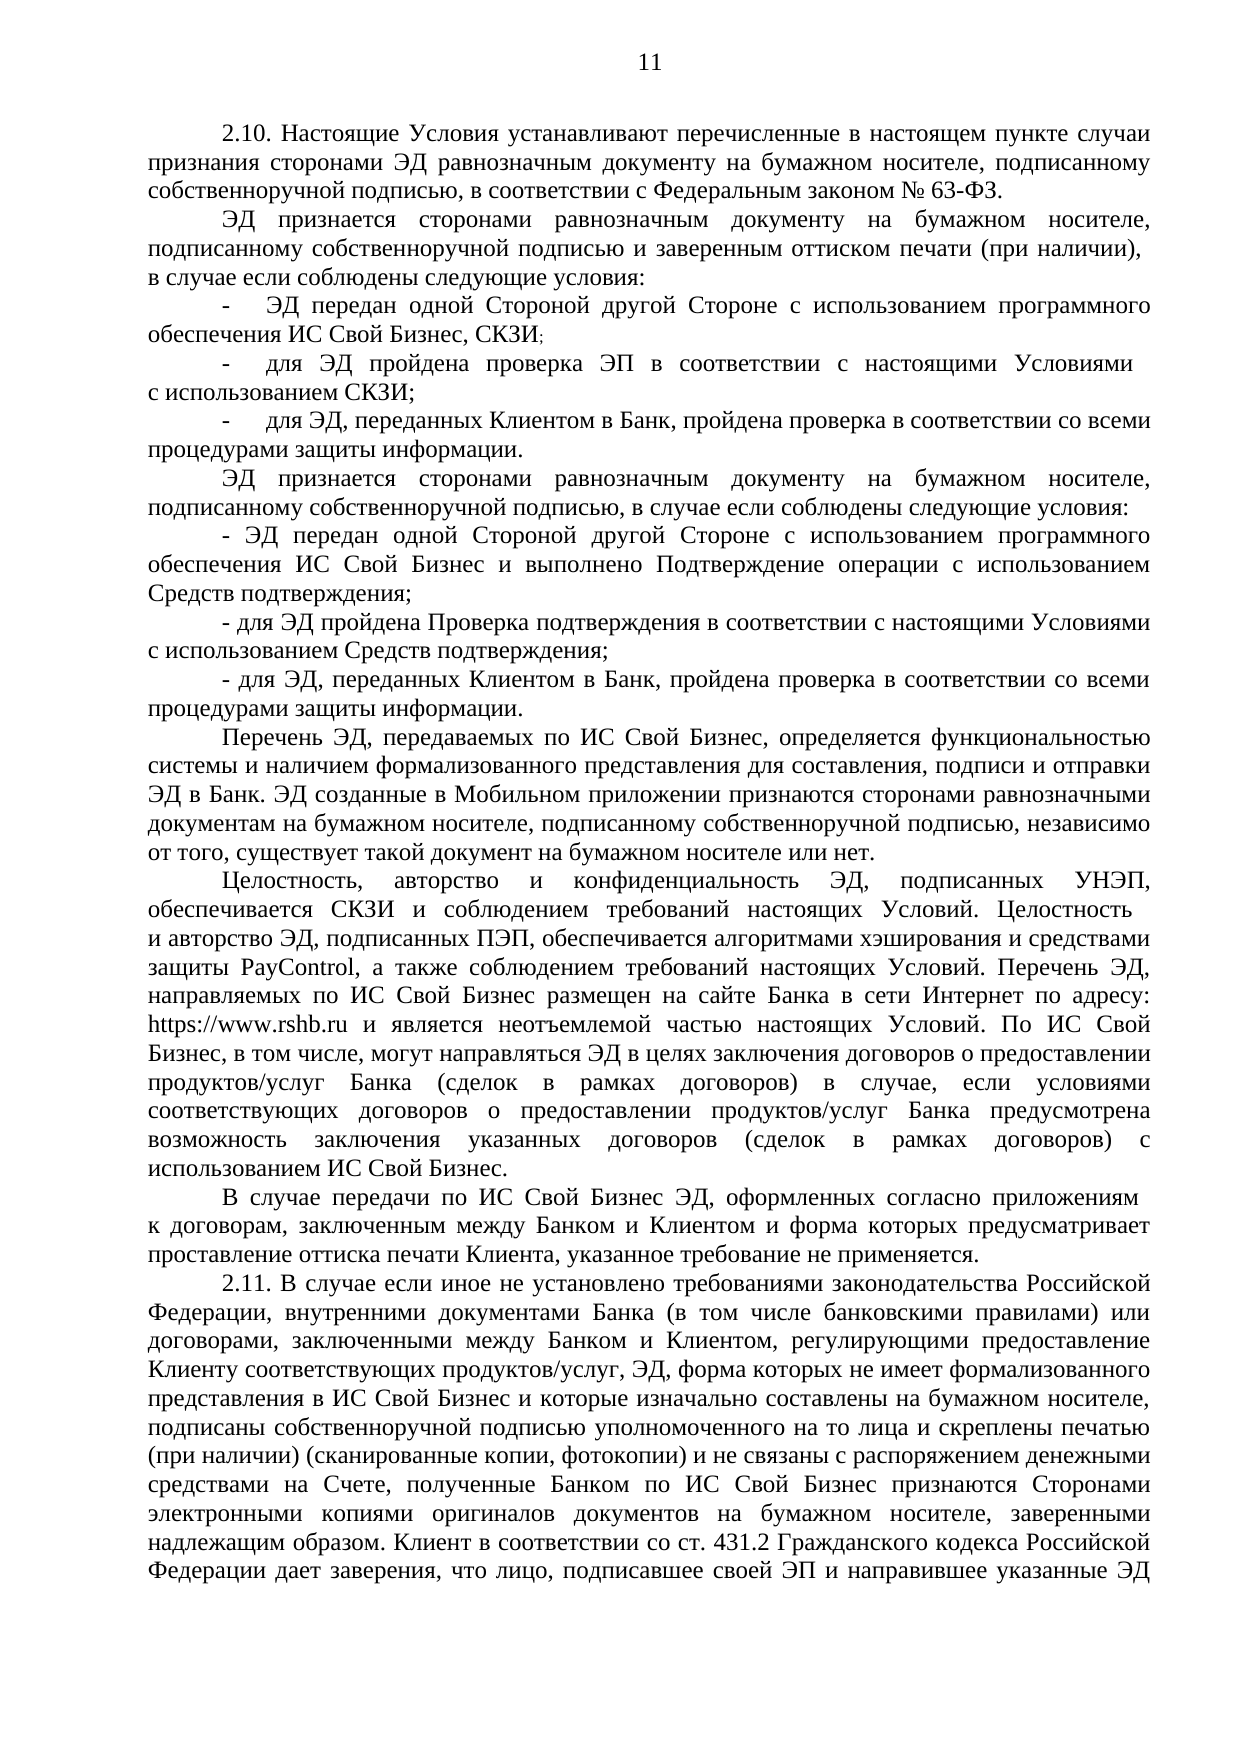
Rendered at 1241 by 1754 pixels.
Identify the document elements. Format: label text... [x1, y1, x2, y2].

text - для ЭД пройдена Проверка подтверждения в соответствии с настоящими Условиями с использованием Средств подтверждения; [148, 607, 1152, 664]
list для ЭД, переданных Клиентом в Банк, пройдена проверка в соответствии со всеми процедурами защиты информации. [148, 406, 1152, 463]
list для ЭД пройдена проверка ЭП в соответствии с настоящими Условиями с использованием СКЗИ; [148, 348, 1152, 406]
text Перечень ЭД, передаваемых по ИС Свой Бизнес, определяется функциональностью системы и наличием формализованного представления для составления, подписи и отправки ЭД в Банк. ЭД созданные в Мобильном приложении признаются сторонами равнозначными документам на бумажном носителе, подписанному собственноручной подписью, независимо от того, существует такой документ на бумажном носителе или нет. [148, 722, 1152, 866]
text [148, 1268, 1152, 1584]
text - ЭД передан одной Стороной другой Стороне с использованием программного обеспечения ИС Свой Бизнес и выполнено Подтверждение операции с использованием Средств подтверждения; [148, 521, 1152, 607]
text - для ЭД, переданных Клиентом в Банк, пройдена проверка в соответствии со всеми процедурами защиты информации. [148, 664, 1152, 722]
list ЭД передан одной Стороной другой Стороне с использованием программного обеспечения ИС Свой Бизнес, СКЗИ; [148, 291, 1152, 348]
text ЭД признается сторонами равнозначным документу на бумажном носителе, подписанному собственноручной подписью, в случае если соблюдены следующие условия: [148, 463, 1152, 521]
text Целостность, авторство и конфиденциальность ЭД, подписанных УНЭП, обеспечивается СКЗИ и соблюдением требований настоящих Условий. Целостность и авторство ЭД, подписанных ПЭП, обеспечивается алгоритмами хэширования и средствами защиты PayControl, а также соблюдением требований настоящих Условий. Перечень ЭД, направляемых по ИС Свой Бизнес размещен на сайте Банка в сети Интернет по адресу: https://www.rshb.ru и является неотъемлемой частью настоящих Условий. По ИС Свой Бизнес, в том числе, могут направляться ЭД в целях заключения договоров о предоставлении продуктов/услуг Банка (сделок в рамках договоров) в случае, если условиями соответствующих договоров о предоставлении продуктов/услуг Банка предусмотрена возможность заключения указанных договоров (сделок в рамках договоров) с использованием ИС Свой Бизнес. [148, 866, 1152, 1182]
text ЭД признается сторонами равнозначным документу на бумажном носителе, подписанному собственноручной подписью и заверенным оттиском печати (при наличии), в случае если соблюдены следующие условия: [148, 204, 1152, 291]
text 2.10. Настоящие Условия устанавливают перечисленные в настоящем пункте случаи признания сторонами ЭД равнозначным документу на бумажном носителе, подписанному собственноручной подписью, в соответствии с Федеральным законом № 63-ФЗ. [148, 118, 1152, 204]
text В случае передачи по ИС Свой Бизнес ЭД, оформленных согласно приложениям к договорам, заключенным между Банком и Клиентом и форма которых предусматривает проставление оттиска печати Клиента, указанное требование не применяется. [148, 1182, 1152, 1268]
